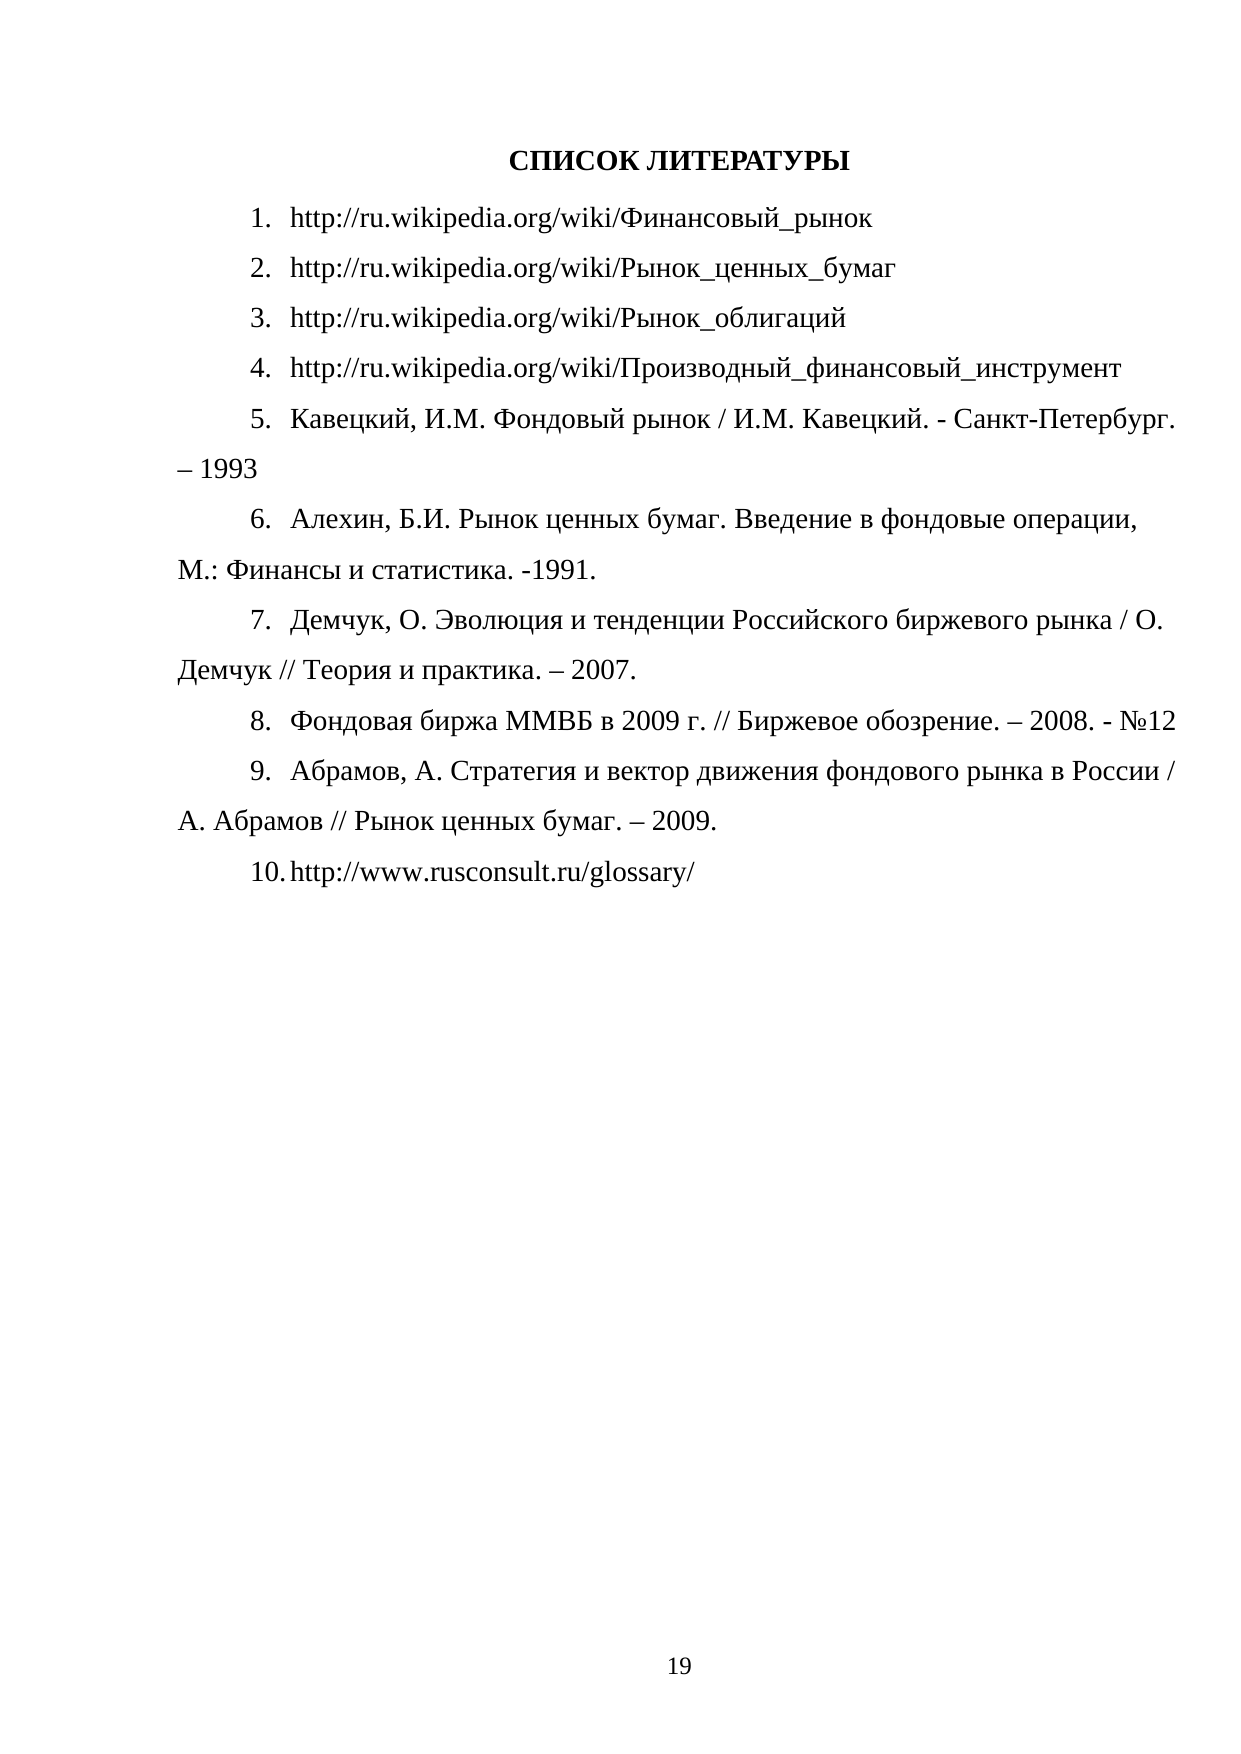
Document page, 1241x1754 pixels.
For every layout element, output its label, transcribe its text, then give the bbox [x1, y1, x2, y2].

list Абрамов, А. Стратегия и вектор движения фондового рынка в России / А. Абрамов // Рынок ценных бумаг. – 2009. [177, 753, 1181, 837]
list http://ru.wikipedia.org/wiki/Производный_финансовый_инструмент [177, 351, 1181, 384]
list http://ru.wikipedia.org/wiki/Рынок_облигаций [177, 300, 1181, 334]
list http://ru.wikipedia.org/wiki/Рынок_ценных_бумаг [177, 250, 1181, 283]
list Кавецкий, И.М. Фондовый рынок / И.М. Кавецкий. - Санкт-Петербург. – 1993 [177, 401, 1181, 485]
list http://ru.wikipedia.org/wiki/Финансовый_рынок [177, 200, 1181, 233]
list Демчук, О. Эволюция и тенденции Российского биржевого рынка / О. Демчук // Теория и практика. – 2007. [177, 602, 1181, 686]
list http://www.rusconsult.ru/glossary/ [177, 854, 1181, 887]
subtitle Список литературы [177, 143, 1181, 177]
list Алехин, Б.И. Рынок ценных бумаг. Введение в фондовые операции, М.: Финансы и статистика. -1991. [177, 502, 1181, 585]
list Фондовая биржа ММВБ в . // Биржевое обозрение. – 2008. - №12 [177, 703, 1181, 736]
